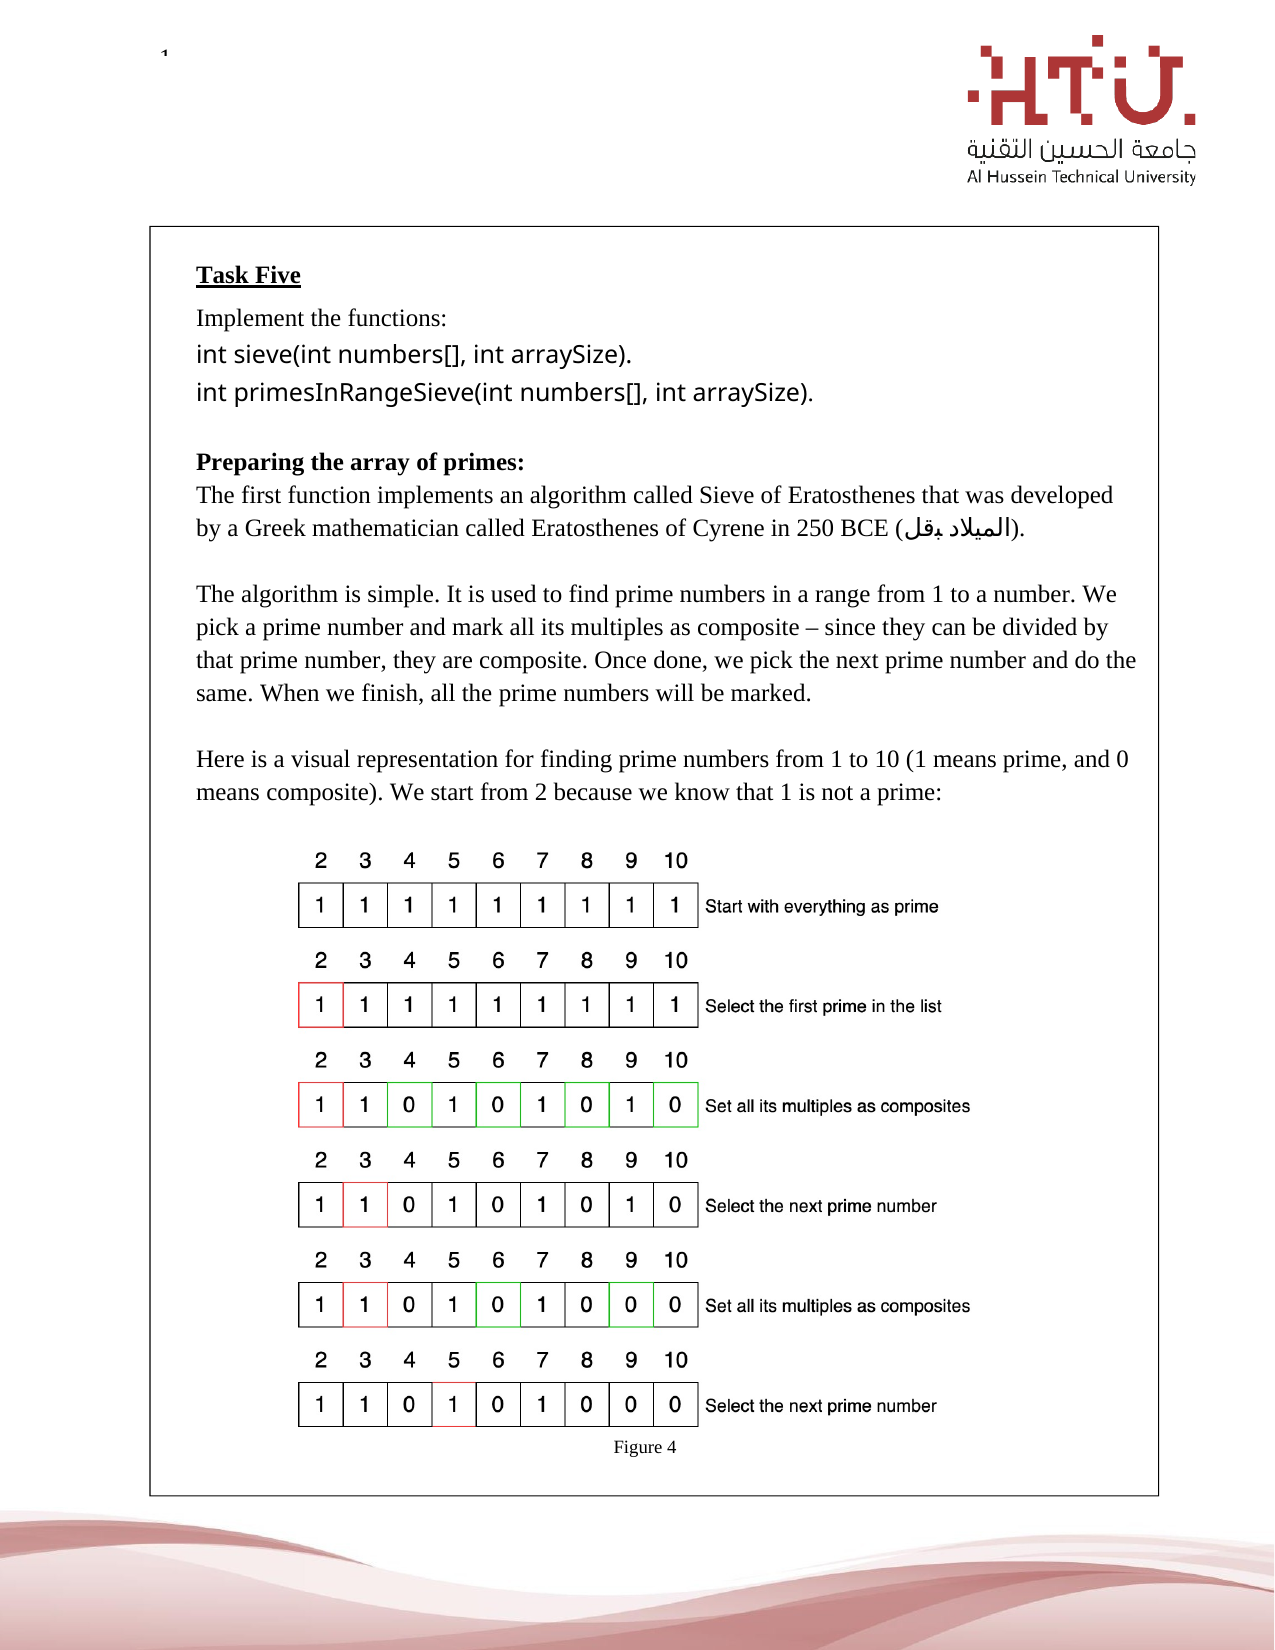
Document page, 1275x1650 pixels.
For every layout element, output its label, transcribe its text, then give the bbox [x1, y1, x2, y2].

text int primesInRangeSieve(int numbers[], int arraySize). [196, 374, 1212, 408]
picture [298, 851, 972, 1427]
subtitle Preparing the array of primes: [196, 447, 1212, 476]
text Here is a visual representation for finding prime numbers from 1 to 10 (1 means prime, and 0 means composite). We start from 2 because we know that 1 is not a prime: [196, 744, 1131, 806]
picture [0, 1507, 1275, 1650]
text Implement the functions: [196, 303, 1212, 332]
text int sieve(int numbers[], int arraySize). [196, 337, 1212, 371]
picture [967, 35, 1196, 186]
subtitle Task Five [196, 260, 1212, 289]
text The algorithm is simple. It is used to find prime numbers in a range from 1 to a number. We pick a prime number and mark all its multiples as composite – since they can be divided by that prime number, they are composite. Once done, we pick the next prime number and do the same. When we finish, all the prime numbers will be marked. [196, 579, 1139, 707]
text Figure 4 [297, 1436, 993, 1457]
text The first function implements an algorithm called Sieve of Eratosthenes that was developed by a Greek mathematician called Eratosthenes of Cyrene in 250 BCE (اﻟﻤﯿﻼد ﺒﻗﻞ). [196, 480, 1116, 542]
